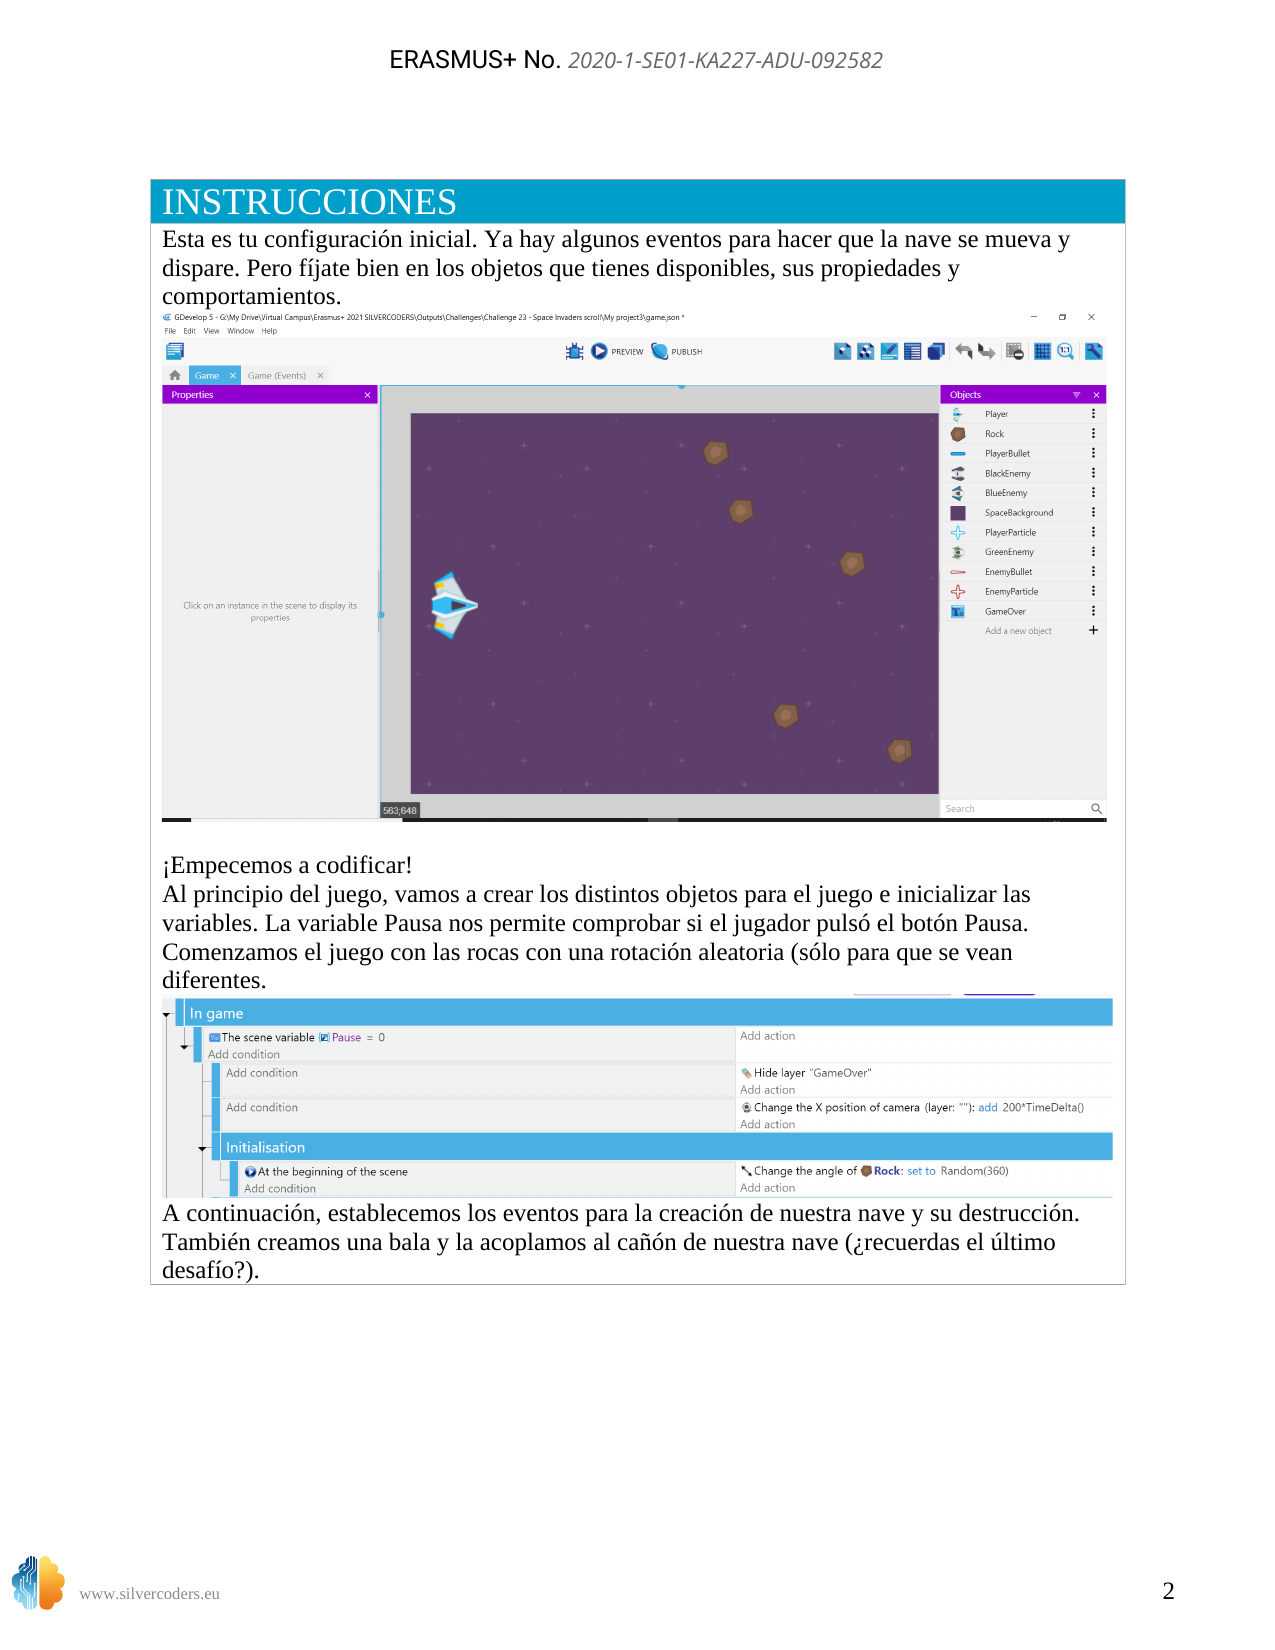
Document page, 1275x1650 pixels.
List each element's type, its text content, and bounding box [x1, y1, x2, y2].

table_header INSTRUCCIONES [151, 180, 1125, 223]
picture [11, 1556, 65, 1610]
picture [161, 310, 1107, 822]
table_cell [151, 224, 1125, 1284]
picture [161, 994, 1113, 1198]
